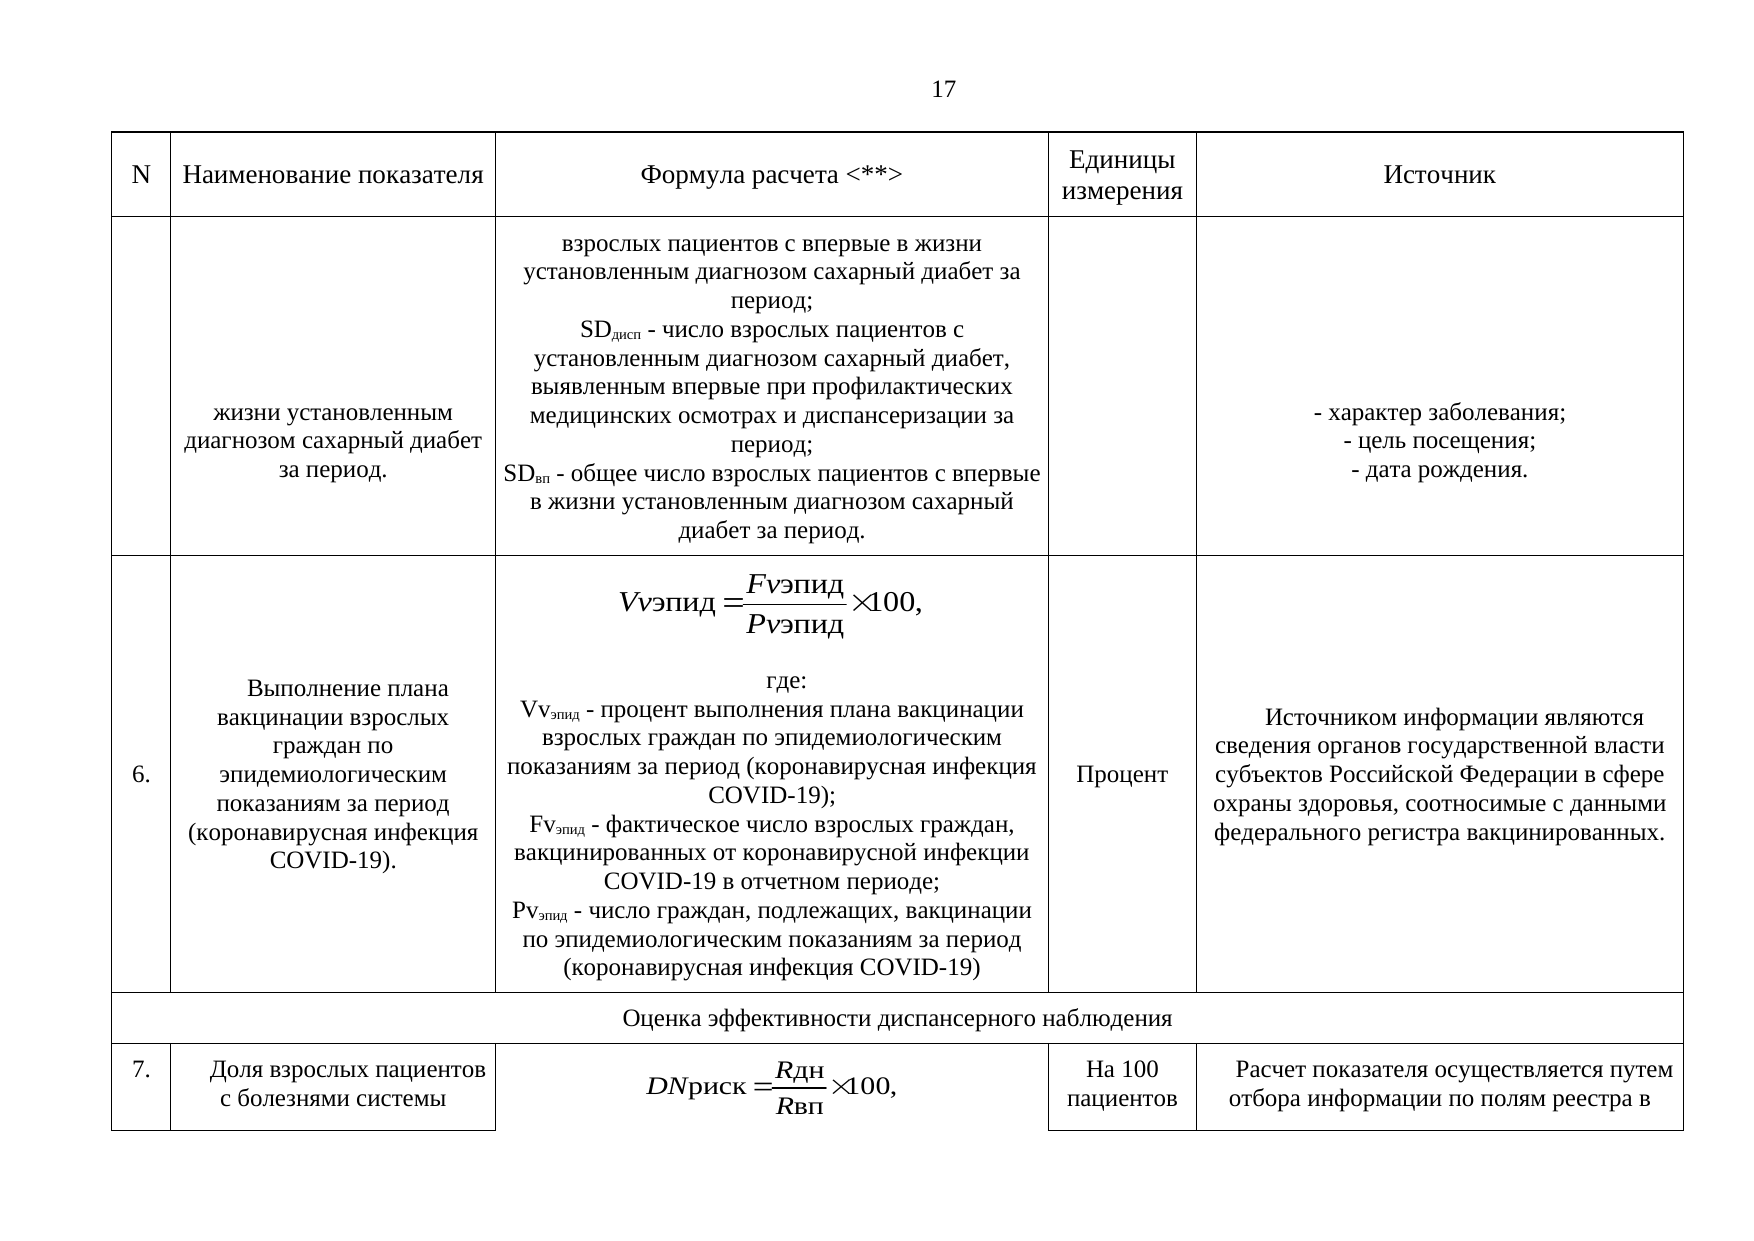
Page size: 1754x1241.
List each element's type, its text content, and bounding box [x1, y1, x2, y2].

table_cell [496, 217, 1048, 554]
table_header N [112, 133, 170, 216]
table_header Наименование показателя [171, 133, 495, 216]
table_cell Оценка эффективности диспансерного наблюдения [112, 993, 1683, 1043]
table_cell Выполнение плана вакцинации взрослых граждан по эпидемиологическим показаниям за период (коронавирусная инфекция COVID-19). [171, 556, 495, 992]
table_cell [496, 1044, 1048, 1130]
table_cell Источником информации являются сведения органов государственной власти субъектов Российской Федерации в сфере охраны здоровья, соотносимые с данными федерального регистра вакцинированных. [1197, 556, 1683, 992]
table_cell Процент [1049, 556, 1196, 992]
table_cell 7. [112, 1044, 170, 1130]
table_header Формула расчета <**> [496, 133, 1048, 216]
table_cell На 100 пациентов [1049, 1044, 1196, 1130]
table_header Единицы измерения [1049, 133, 1196, 216]
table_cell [1197, 1044, 1683, 1130]
table_cell [496, 556, 1048, 653]
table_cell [171, 1044, 495, 1130]
table_cell где: Vvэпид - процент выполнения плана вакцинации взрослых граждан по эпидемиологическим показаниям за период (коронавирусная инфекция COVID-19); Fvэпид - фактическое число взрослых граждан, вакцинированных от коронавирусной инфекции COVID-19 в отчетном периоде; Pvэпид - число граждан, подлежащих, вакцинации по эпидемиологическим показаниям за период (коронавирусная инфекция COVID-19) [496, 653, 1048, 992]
table_header Источник [1197, 133, 1683, 216]
table_cell 6. [112, 556, 170, 992]
